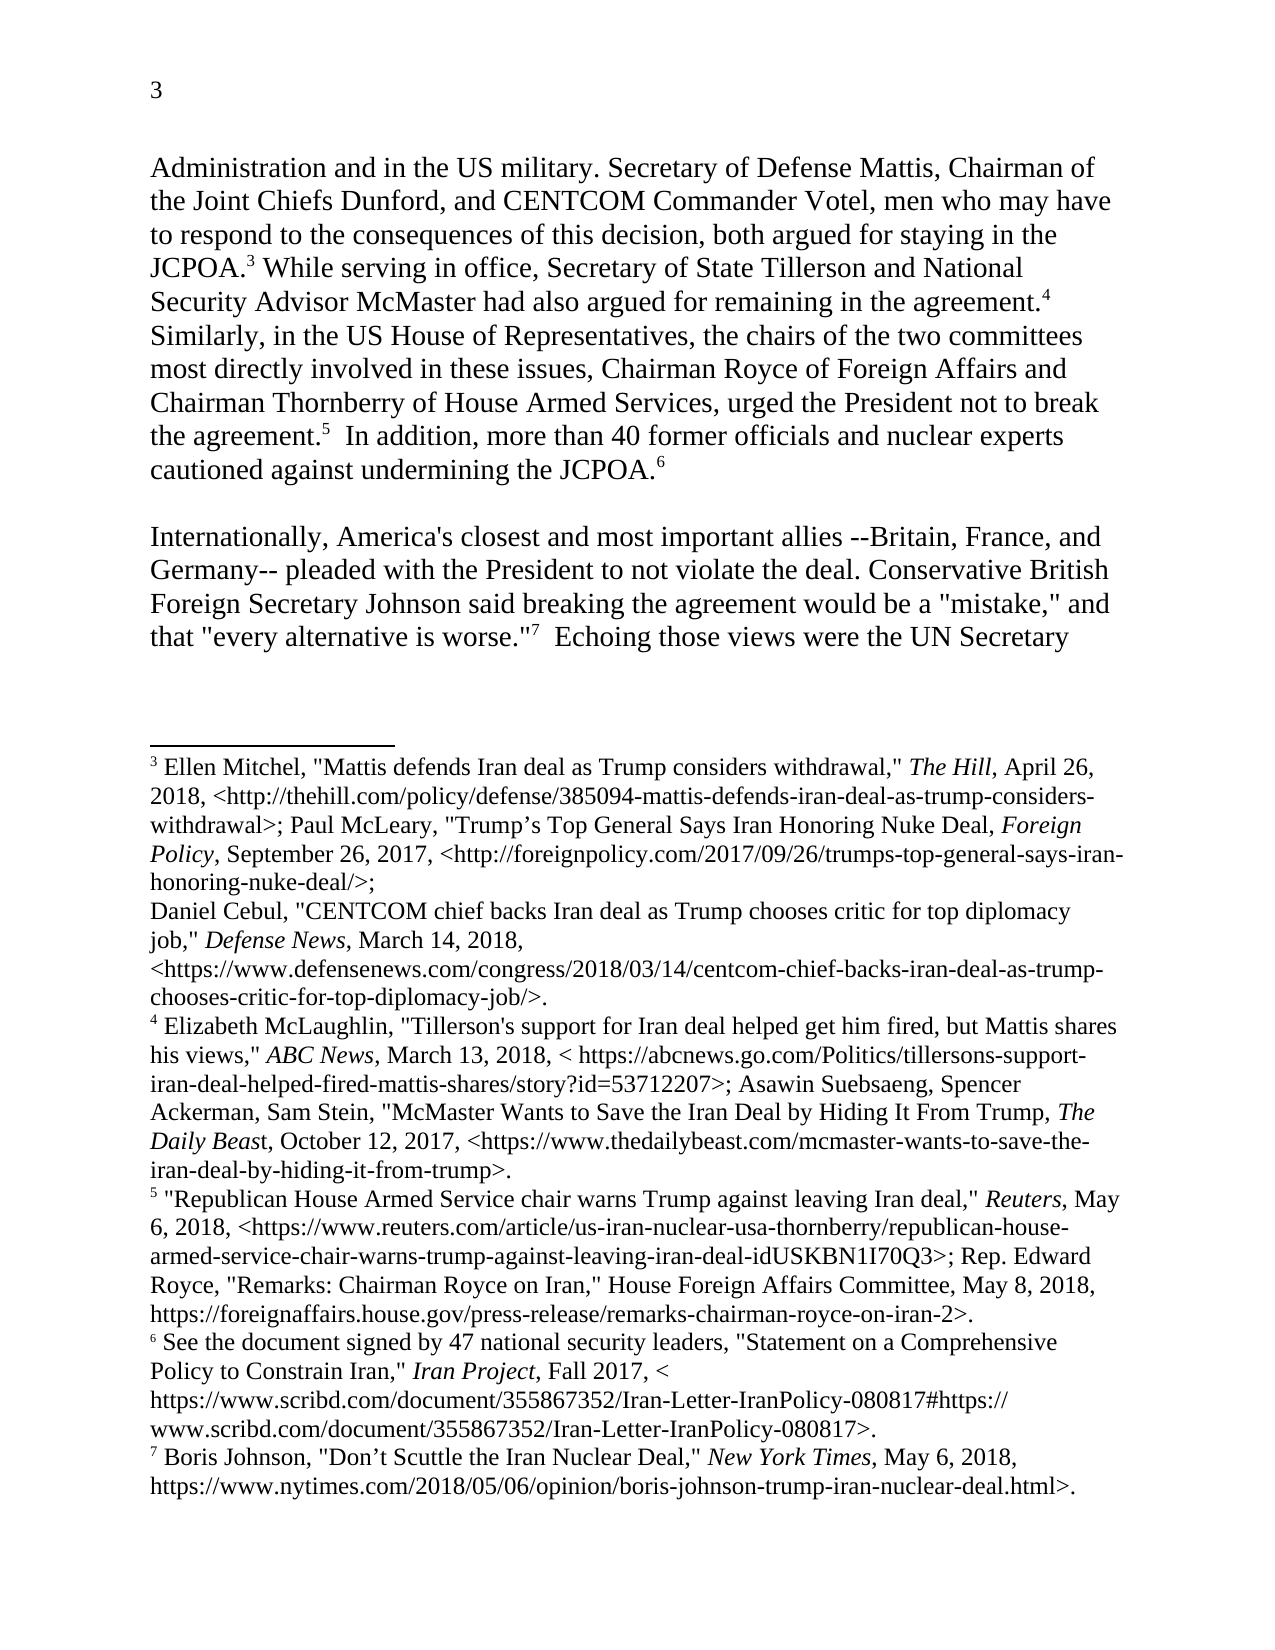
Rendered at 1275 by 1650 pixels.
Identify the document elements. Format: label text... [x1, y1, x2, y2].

text A long list of government officials and nuclear experts had urged the President to comply with the agreement, including many who had previously criticized the JCPOA as well as important national security officials in the Trump Administration and in the US military. Secretary of Defense Mattis, Chairman of the Joint Chiefs Dunford, and CENTCOM Commander Votel, men who may have to respond to the consequences of this decision, both argued for staying in the JCPOA. While serving in office, Secretary of State Tillerson and National Security Advisor McMaster had also argued for remaining in the agreement. Similarly, in the US House of Representatives, the chairs of the two committees most directly involved in these issues, Chairman Royce of Foreign Affairs and Chairman Thornberry of House Armed Services, urged the President not to break the agreement. In addition, more than 40 former officials and nuclear experts cautioned against undermining the JCPOA. [150, 150, 1125, 485]
text Internationally, America's closest and most important allies --Britain, France, and Germany-- pleaded with the President to not violate the deal. Conservative British Foreign Secretary Johnson said breaking the agreement would be a "mistake," and that "every alternative is worse." Echoing those views were the UN Secretary General and also the President of the European Commission, who warned that it would constitute "a major threat to security in the region." [150, 519, 1125, 653]
